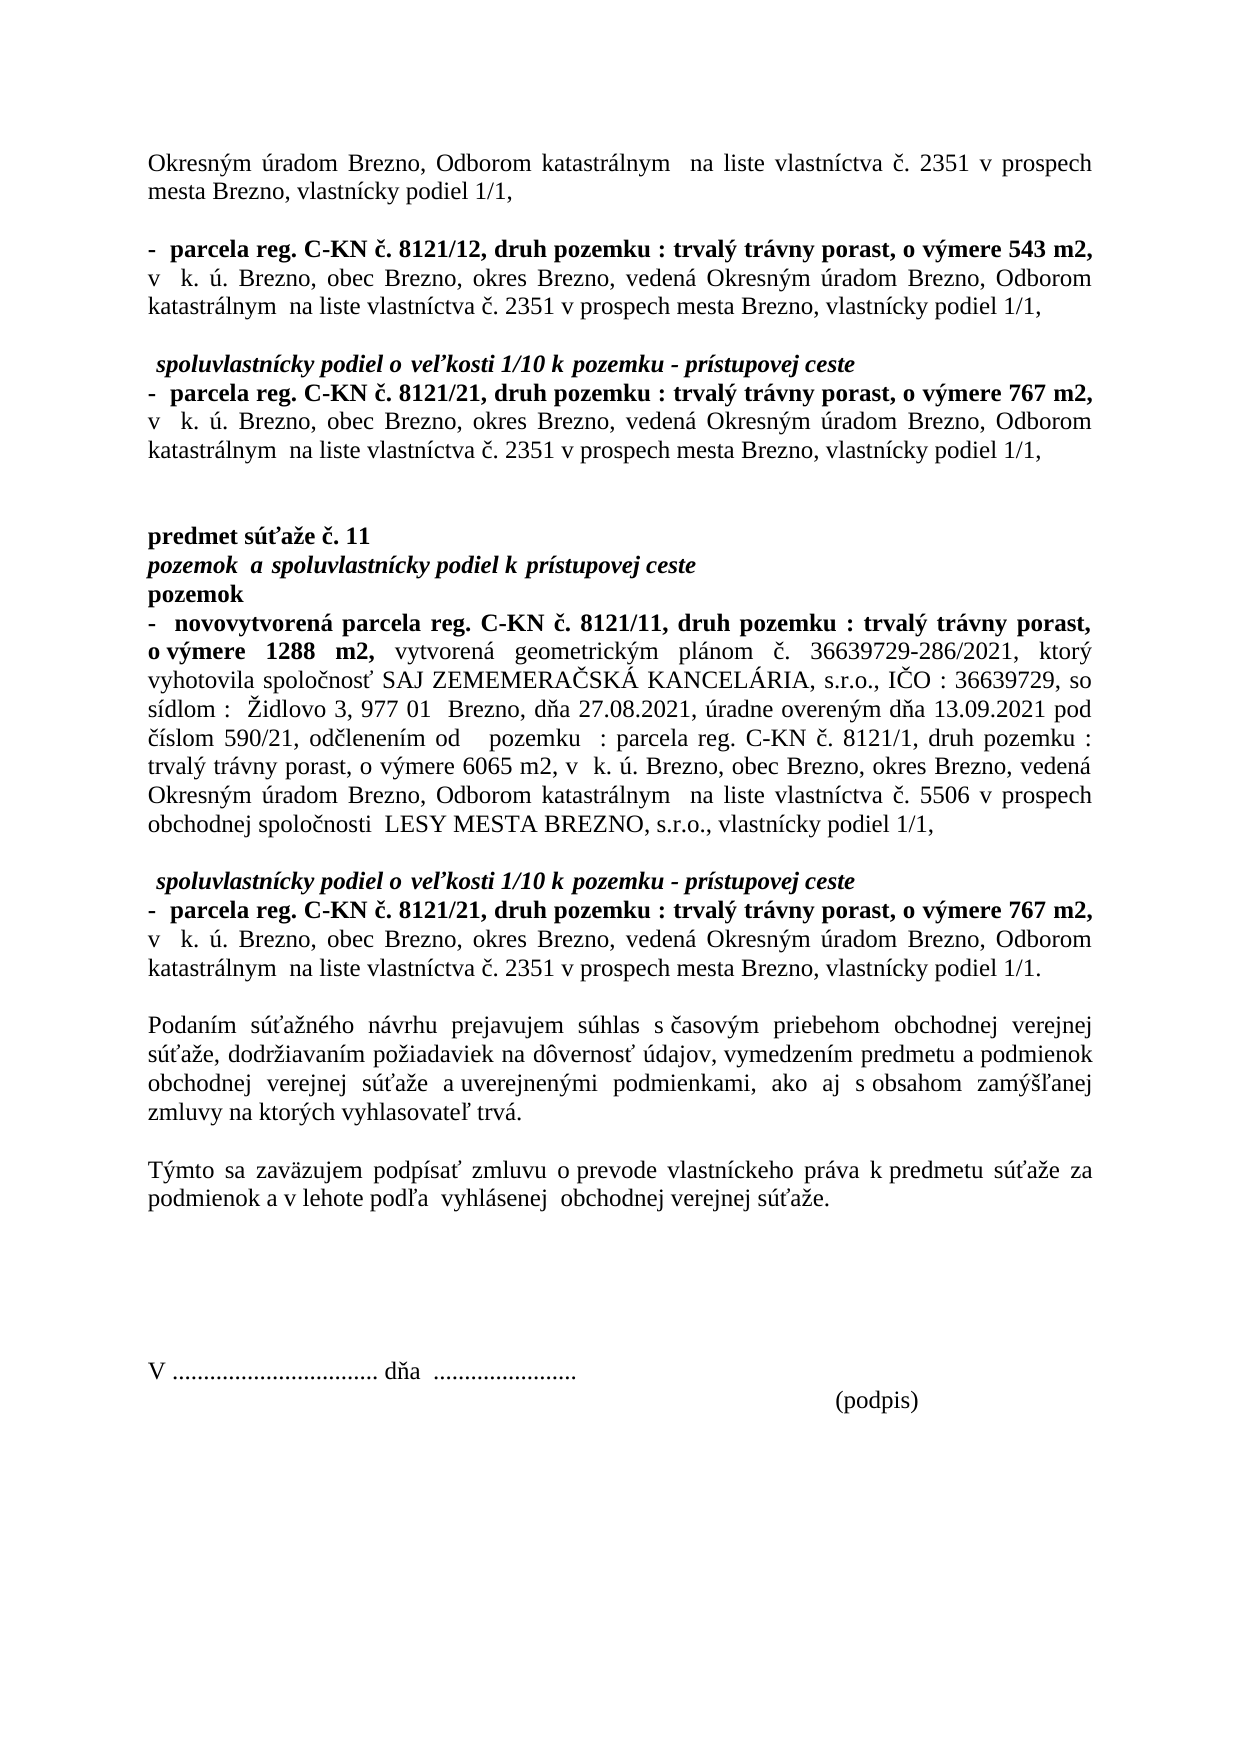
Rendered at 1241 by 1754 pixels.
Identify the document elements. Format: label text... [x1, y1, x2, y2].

text spoluvlastnícky podiel o veľkosti 1/10 k pozemku - prístupovej ceste [148, 866, 1093, 895]
text predmet súťaže č. 11 [148, 521, 1093, 550]
text pozemok a spoluvlastnícky podiel k prístupovej ceste [148, 550, 1093, 579]
text - parcela reg. C-KN č. 8121/12, druh pozemku : trvalý trávny porast, o výmere 543 m2, v k. ú. Brezno, obec Brezno, okres Brezno, vedená Okresným úradom Brezno, Odborom katastrálnym na liste vlastníctva č. 2351 v prospech mesta Brezno, vlastnícky podiel 1/1, [148, 234, 1093, 320]
text Podaním súťažného návrhu prejavujem súhlas s časovým priebehom obchodnej verejnej súťaže, dodržiavaním požiadaviek na dôvernosť údajov, vymedzením predmetu a podmienok obchodnej verejnej súťaže a uverejnenými podmienkami, ako aj s obsahom zamýšľanej zmluvy na ktorých vyhlasovateľ trvá. [148, 1011, 1093, 1126]
text - parcela reg. C-KN č. 8121/21, druh pozemku : trvalý trávny porast, o výmere 767 m2, v k. ú. Brezno, obec Brezno, okres Brezno, vedená Okresným úradom Brezno, Odborom katastrálnym na liste vlastníctva č. 2351 v prospech mesta Brezno, vlastnícky podiel 1/1. [148, 895, 1093, 981]
text - novovytvorená parcela reg. C-KN č. 8121/11, druh pozemku : trvalý trávny porast, o výmere 1288 m2, vytvorená geometrickým plánom č. 36639729-286/2021, ktorý vyhotovila spoločnosť SAJ ZEMEMERAČSKÁ KANCELÁRIA, s.r.o., IČO : 36639729, so sídlom : Židlovo 3, 977 01 Brezno, dňa 27.08.2021, úradne overeným dňa 13.09.2021 pod číslom 590/21, odčlenením od pozemku : parcela reg. C-KN č. 8121/1, druh pozemku : trvalý trávny porast, o výmere 6065 m2, v k. ú. Brezno, obec Brezno, okres Brezno, vedená Okresným úradom Brezno, Odborom katastrálnym na liste vlastníctva č. 5506 v prospech obchodnej spoločnosti LESY MESTA BREZNO, s.r.o., vlastnícky podiel 1/1, [148, 608, 1093, 838]
text Týmto sa zaväzujem podpísať zmluvu o prevode vlastníckeho práva k predmetu súťaže za podmienok a v lehote podľa vyhlásenej obchodnej verejnej súťaže. [148, 1155, 1093, 1212]
text V ................................. dňa ....................... (podpis) [148, 1356, 1093, 1414]
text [148, 148, 1093, 205]
text pozemok [148, 579, 1093, 608]
text spoluvlastnícky podiel o veľkosti 1/10 k pozemku - prístupovej ceste [148, 349, 1093, 378]
